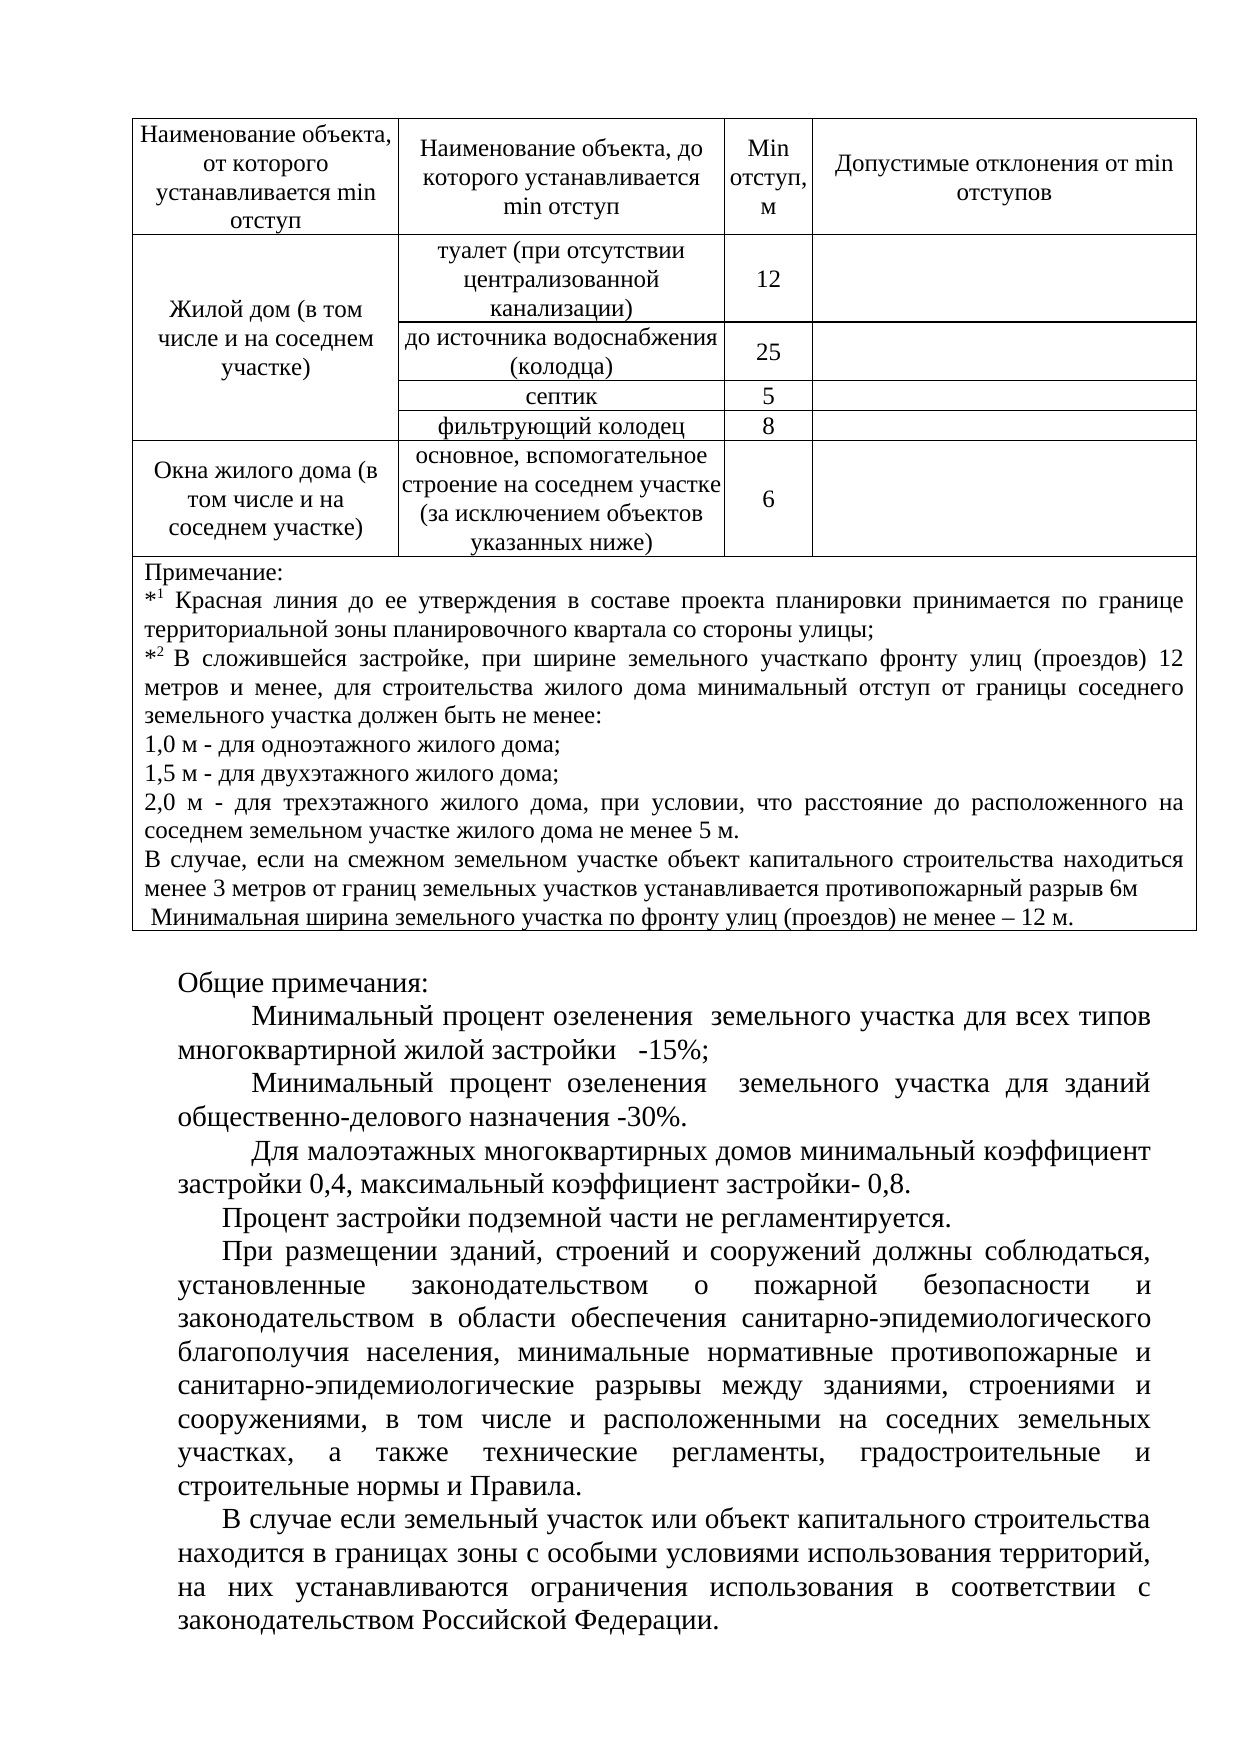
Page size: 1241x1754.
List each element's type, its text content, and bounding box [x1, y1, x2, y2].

text Минимальный процент озеленения земельного участка для зданий общественно-делового назначения -30%. [177, 1066, 1152, 1133]
table_cell [813, 441, 1196, 556]
text При размещении зданий, строений и сооружений должны соблюдаться, установленные законодательством о пожарной безопасности и законодательством в области обеспечения санитарно-эпидемиологического благополучия населения, минимальные нормативные противопожарные и санитарно-эпидемиологические разрывы между зданиями, строениями и сооружениями, в том числе и расположенными на соседних земельных участках, а также технические регламенты, градостроительные и строительные нормы и Правила. [177, 1233, 1152, 1502]
table_cell 6 [725, 441, 812, 556]
text Процент застройки подземной части не регламентируется. [177, 1200, 1152, 1233]
table_header Допустимые отклонения от min отступов [813, 119, 1196, 234]
table_header Min отступ, м [725, 119, 812, 234]
table_header Наименование объекта, от которого устанавливается min отступ [133, 119, 398, 234]
table_cell [813, 235, 1196, 321]
table_cell 25 [725, 323, 812, 380]
table_cell септик [399, 381, 724, 410]
table_cell [813, 381, 1196, 410]
table_cell [813, 411, 1196, 439]
table_cell до источника водоснабжения (колодца) [399, 323, 724, 380]
table_cell 12 [725, 235, 812, 321]
table_cell Окна жилого дома (в том числе и на соседнем участке) [133, 441, 398, 556]
table_cell [813, 323, 1196, 380]
text В случае если земельный участок или объект капитального строительства находится в границах зоны с особыми условиями использования территорий, на них устанавливаются ограничения использования в соответствии с законодательством Российской Федерации. [177, 1502, 1152, 1636]
text Для малоэтажных многоквартирных домов минимальный коэффициент застройки 0,4, максимальный коэффициент застройки- 0,8. [177, 1133, 1152, 1200]
table_cell 8 [725, 411, 812, 439]
table_cell основное, вспомогательное строение на соседнем участке (за исключением объектов указанных ниже) [399, 441, 724, 556]
table_cell туалет (при отсутствии централизованной канализации) [399, 235, 724, 321]
text Минимальный процент озеленения земельного участка для всех типов многоквартирной жилой застройки -15%; [177, 998, 1152, 1066]
table_cell фильтрующий колодец [399, 411, 724, 439]
table_cell Примечание: *1 Красная линия до ее утверждения в составе проекта планировки принимается по границе территориальной зоны планировочного квартала со стороны улицы; *2 В сложившейся застройке, при ширине земельного участкапо фронту улиц (проездов) 12 метров и менее, для строительства жилого дома минимальный отступ от границы соседнего земельного участка должен быть не менее: 1,0 м - для одноэтажного жилого дома; 1,5 м - для двухэтажного жилого дома; 2,0 м - для трехэтажного жилого дома, при условии, что расстояние до расположенного на соседнем земельном участке жилого дома не менее 5 м. В случае, если на смежном земельном участке объект капитального строительства находиться менее 3 метров от границ земельных участков устанавливается противопожарный разрыв 6м Минимальная ширина земельного участка по фронту улиц (проездов) не менее – 12 м. [133, 557, 1196, 930]
table_cell 5 [725, 381, 812, 410]
text Общие примечания: [177, 965, 1152, 998]
table_cell Жилой дом (в том числе и на соседнем участке) [133, 235, 398, 439]
table_header Наименование объекта, до которого устанавливается min отступ [399, 119, 724, 234]
